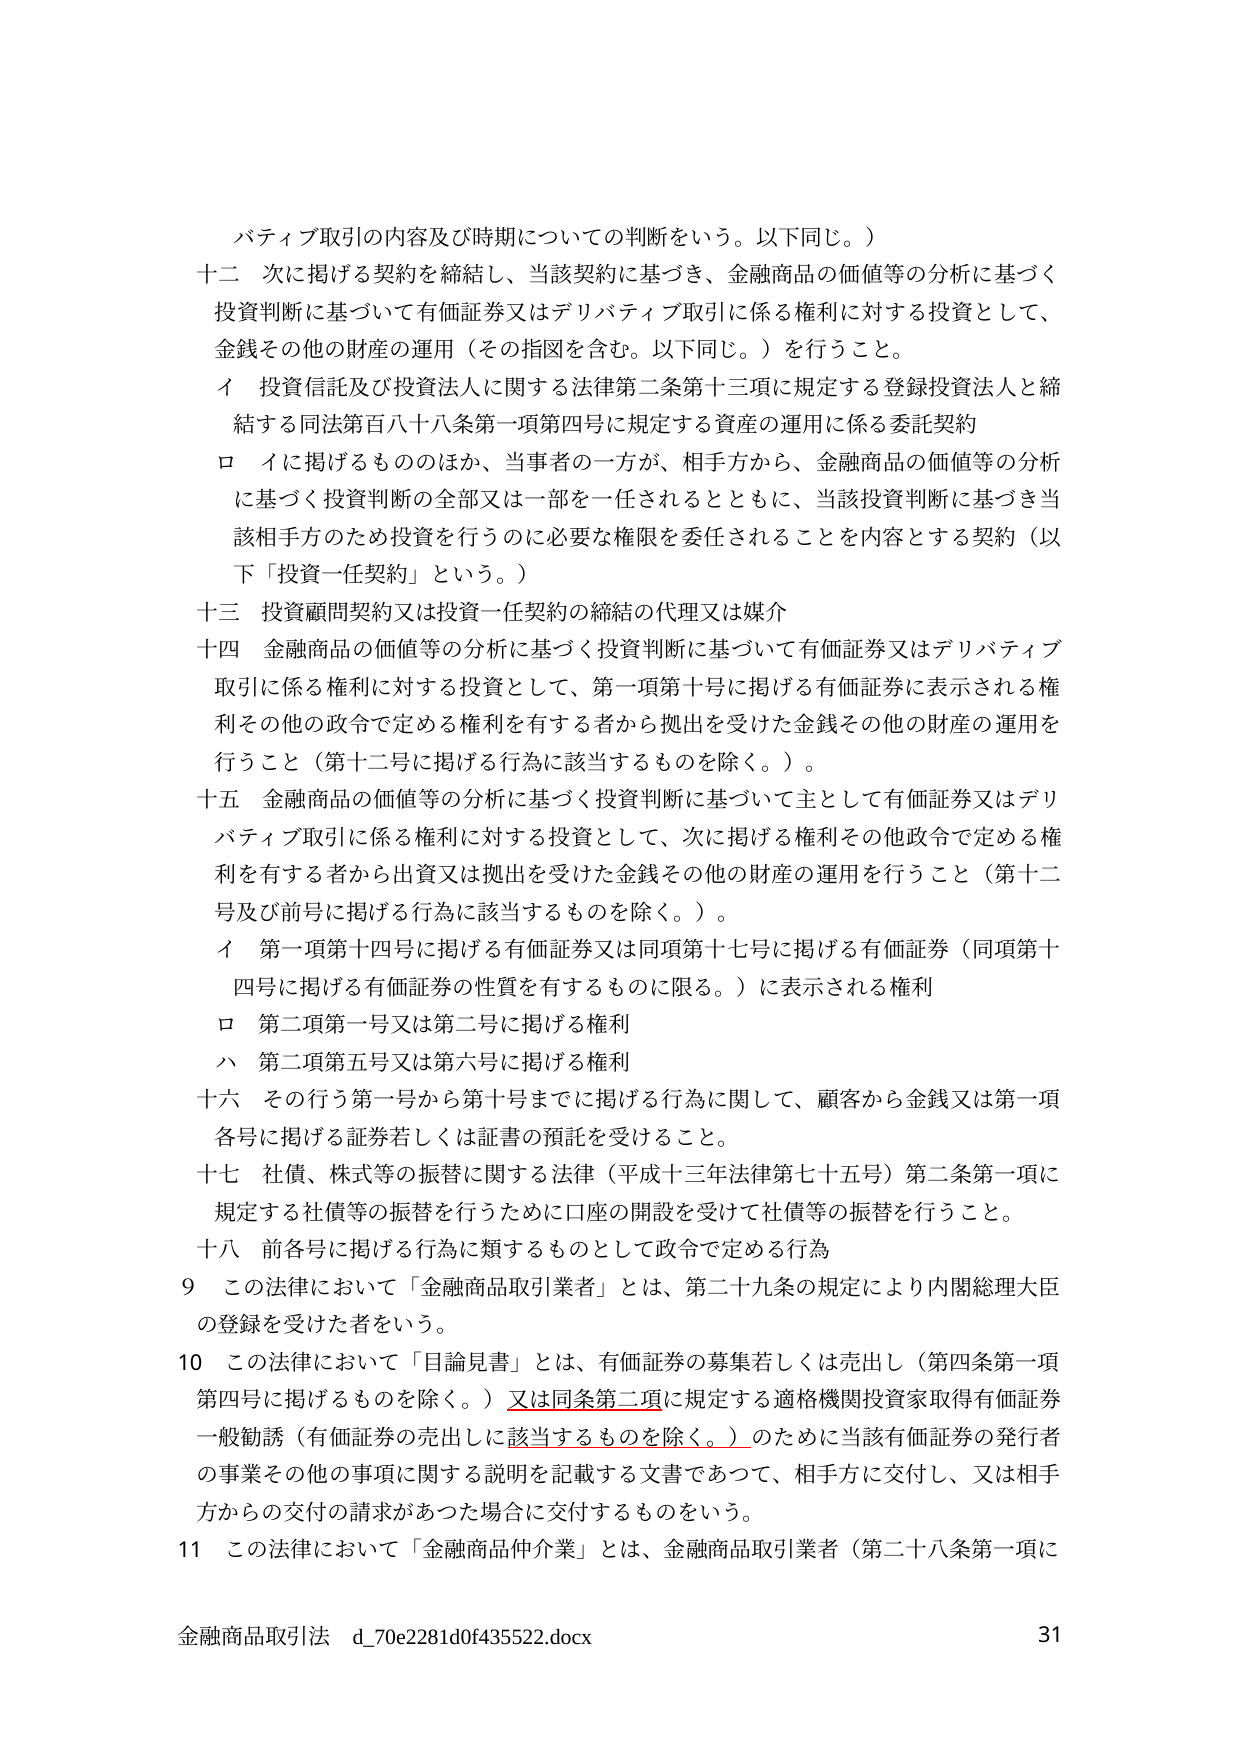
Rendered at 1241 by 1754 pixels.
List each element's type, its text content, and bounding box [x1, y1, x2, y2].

text 十四 金融商品の価値等の分析に基づく投資判断に基づいて有価証券又はデリバティブ取引に係る権利に対する投資として、第一項第十号に掲げる有価証券に表示される権利その他の政令で定める権利を有する者から拠出を受けた金銭その他の財産の運用を行うこと（第十二号に掲げる行為に該当するものを除く。）。 [196, 629, 1063, 779]
text ロ イに掲げるもののほか、当事者の一方が、相手方から、金融商品の価値等の分析に基づく投資判断の全部又は一部を一任されるとともに、当該投資判断に基づき当該相手方のため投資を行うのに必要な権限を委任されることを内容とする契約（以下「投資一任契約」という。） [215, 442, 1063, 592]
text イ 投資信託及び投資法人に関する法律第二条第十三項に規定する登録投資法人と締結する同法第百八十八条第一項第四号に規定する資産の運用に係る委託契約 [215, 367, 1063, 442]
text 十五 金融商品の価値等の分析に基づく投資判断に基づいて主として有価証券又はデリバティブ取引に係る権利に対する投資として、次に掲げる権利その他政令で定める権利を有する者から出資又は拠出を受けた金銭その他の財産の運用を行うこと（第十二号及び前号に掲げる行為に該当するものを除く。）。 [196, 779, 1063, 929]
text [215, 217, 1063, 254]
text 十七 社債、株式等の振替に関する法律（平成十三年法律第七十五号）第二条第一項に規定する社債等の振替を行うために口座の開設を受けて社債等の振替を行うこと。 [196, 1154, 1063, 1229]
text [177, 1529, 1063, 1567]
text ハ 第二項第五号又は第六号に掲げる権利 [215, 1042, 1063, 1079]
text 十三 投資顧問契約又は投資一任契約の締結の代理又は媒介 [196, 592, 1063, 629]
text 10 この法律において「目論見書」とは、有価証券の募集若しくは売出し（第四条第一項第四号に掲げるものを除く。）又は同条第二項に規定する適格機関投資家取得有価証券一般勧誘（有価証券の売出しに該当するものを除く。）のために当該有価証券の発行者の事業その他の事項に関する説明を記載する文書であつて、相手方に交付し、又は相手方からの交付の請求があつた場合に交付するものをいう。 [177, 1342, 1063, 1529]
text 十八 前各号に掲げる行為に類するものとして政令で定める行為 [196, 1229, 1063, 1267]
text イ 第一項第十四号に掲げる有価証券又は同項第十七号に掲げる有価証券（同項第十四号に掲げる有価証券の性質を有するものに限る。）に表示される権利 [215, 929, 1063, 1004]
text ロ 第二項第一号又は第二号に掲げる権利 [215, 1004, 1063, 1042]
text 十二 次に掲げる契約を締結し、当該契約に基づき、金融商品の価値等の分析に基づく投資判断に基づいて有価証券又はデリバティブ取引に係る権利に対する投資として、金銭その他の財産の運用（その指図を含む。以下同じ。）を行うこと。 [196, 254, 1063, 367]
text 十六 その行う第一号から第十号までに掲げる行為に関して、顧客から金銭又は第一項各号に掲げる証券若しくは証書の預託を受けること。 [196, 1079, 1063, 1154]
text ９ この法律において「金融商品取引業者」とは、第二十九条の規定により内閣総理大臣の登録を受けた者をいう。 [177, 1267, 1063, 1342]
